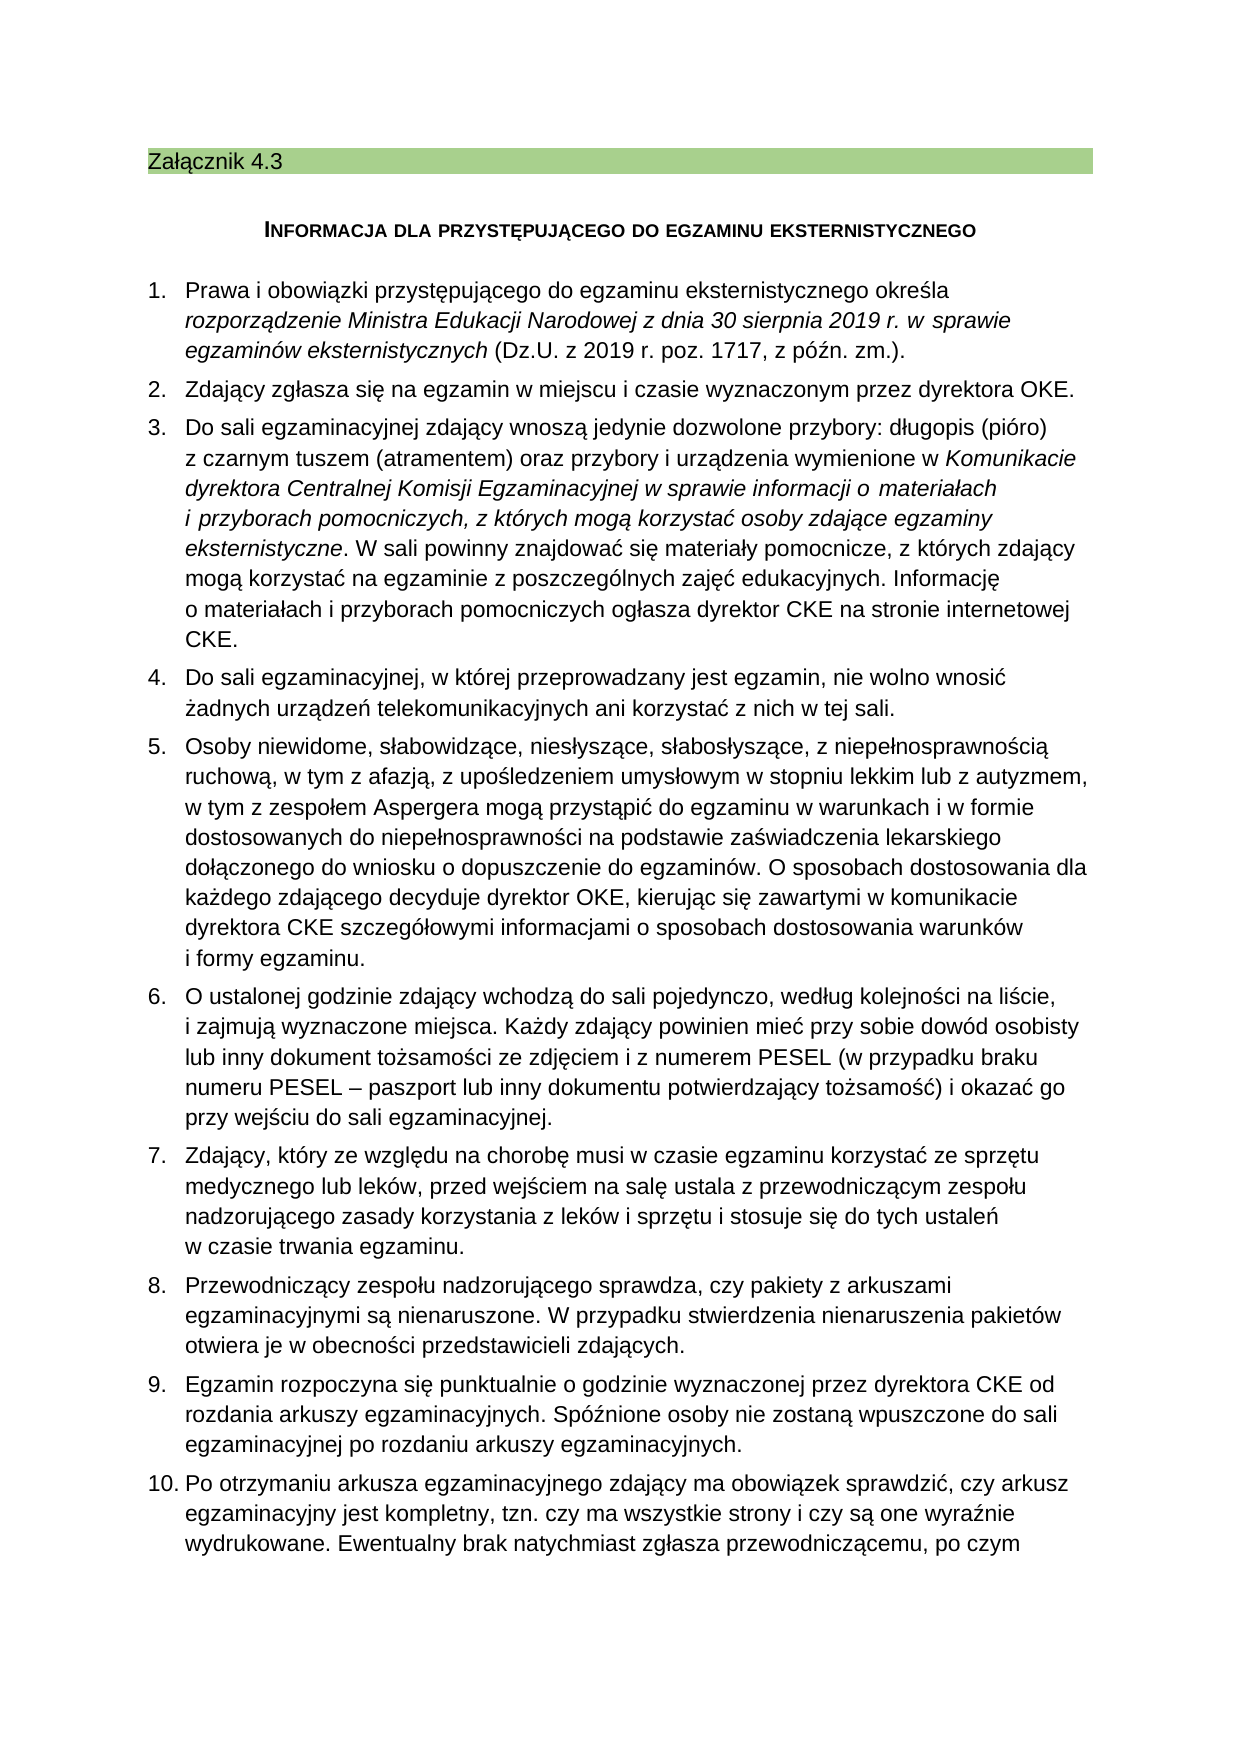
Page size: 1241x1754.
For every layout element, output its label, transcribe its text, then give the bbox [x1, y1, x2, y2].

text Załącznik 4.3 [148, 148, 1093, 174]
list Do sali egzaminacyjnej zdający wnoszą jedynie dozwolone przybory: długopis (pióro) z czarnym tuszem (atramentem) oraz przybory i urządzenia wymienione w Komunikacie dyrektora Centralnej Komisji Egzaminacyjnej w sprawie informacji o materiałach i przyborach pomocniczych, z których mogą korzystać osoby zdające egzaminy eksternistyczne. W sali powinny znajdować się materiały pomocnicze, z których zdający mogą korzystać na egzaminie z poszczególnych zajęć edukacyjnych. Informację o materiałach i przyborach pomocniczych ogłasza dyrektor CKE na stronie internetowej CKE. [148, 414, 1093, 652]
list Przewodniczący zespołu nadzorującego sprawdza, czy pakiety z arkuszami egzaminacyjnymi są nienaruszone. W przypadku stwierdzenia nienaruszenia pakietów otwiera je w obecności przedstawicieli zdających. [148, 1272, 1093, 1358]
list Prawa i obowiązki przystępującego do egzaminu eksternistycznego określa rozporządzenie Ministra Edukacji Narodowej z dnia 30 sierpnia 2019 r. w sprawie egzaminów eksternistycznych (Dz.U. z 2019 r. poz. 1717, z późn. zm.). [148, 277, 1093, 363]
list O ustalonej godzinie zdający wchodzą do sali pojedynczo, według kolejności na liście, i zajmują wyznaczone miejsca. Każdy zdający powinien mieć przy sobie dowód osobisty lub inny dokument tożsamości ze zdjęciem i z numerem PESEL (w przypadku braku numeru PESEL – paszport lub inny dokumentu potwierdzający tożsamość) i okazać go przy wejściu do sali egzaminacyjnej. [148, 983, 1093, 1130]
list Zdający, który ze względu na chorobę musi w czasie egzaminu korzystać ze sprzętu medycznego lub leków, przed wejściem na salę ustala z przewodniczącym zespołu nadzorującego zasady korzystania z leków i sprzętu i stosuje się do tych ustaleń w czasie trwania egzaminu. [148, 1142, 1093, 1259]
list Egzamin rozpoczyna się punktualnie o godzinie wyznaczonej przez dyrektora CKE od rozdania arkuszy egzaminacyjnych. Spóźnione osoby nie zostaną wpuszczone do sali egzaminacyjnej po rozdaniu arkuszy egzaminacyjnych. [148, 1371, 1093, 1457]
list Zdający zgłasza się na egzamin w miejscu i czasie wyznaczonym przez dyrektora OKE. [148, 376, 1093, 402]
title Informacja dla przystępującego do egzaminu eksternistycznego [129, 216, 1093, 243]
list Do sali egzaminacyjnej, w której przeprowadzany jest egzamin, nie wolno wnosić żadnych urządzeń telekomunikacyjnych ani korzystać z nich w tej sali. [148, 664, 1093, 721]
list Osoby niewidome, słabowidzące, niesłyszące, słabosłyszące, z niepełnosprawnością ruchową, w tym z afazją, z upośledzeniem umysłowym w stopniu lekkim lub z autyzmem, w tym z zespołem Aspergera mogą przystąpić do egzaminu w warunkach i w formie dostosowanych do niepełnosprawności na podstawie zaświadczenia lekarskiego dołączonego do wniosku o dopuszczenie do egzaminów. O sposobach dostosowania dla każdego zdającego decyduje dyrektor OKE, kierując się zawartymi w komunikacie dyrektora CKE szczegółowymi informacjami o sposobach dostosowania warunków i formy egzaminu. [148, 733, 1093, 971]
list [148, 1469, 1093, 1556]
